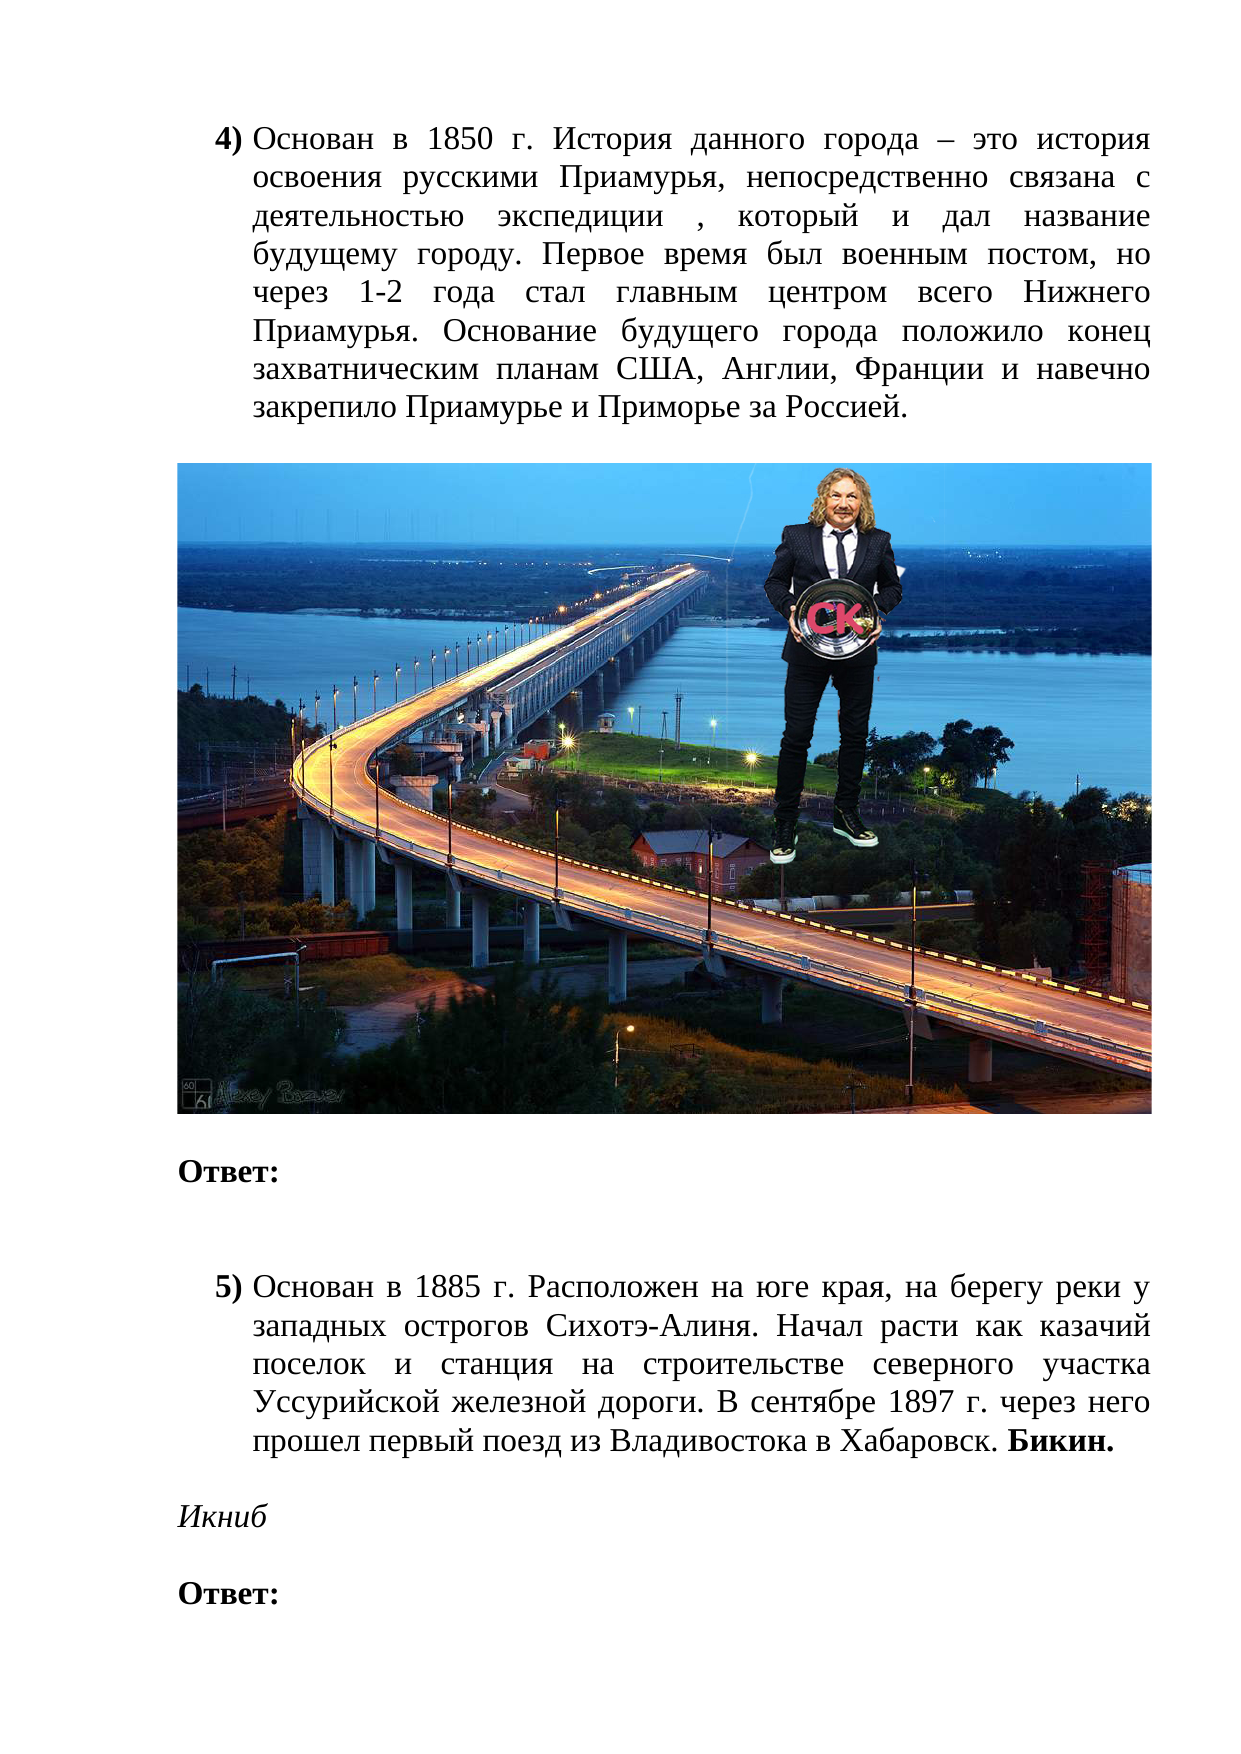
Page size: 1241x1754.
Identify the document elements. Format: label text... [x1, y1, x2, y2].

text Ответ: [177, 1573, 1152, 1612]
text Ответ: [177, 1152, 1152, 1190]
list Основан в 1885 г. Расположен на юге края, на берегу реки у западных острогов Сихотэ-Алиня. Начал расти как казачий поселок и станция на строительстве северного участка Уссурийской железной дороги. В сентябре 1897 г. через него прошел первый поезд из Владивостока в Хабаровск. Бикин. [215, 1267, 1152, 1458]
text Икниб [177, 1497, 1152, 1535]
picture [177, 463, 1152, 1114]
list Основан в 1850 г. История данного города – это история освоения русскими Приамурья, непосредственно связана с деятельностью экспедиции , который и дал название будущему городу. Первое время был военным постом, но через 1-2 года стал главным центром всего Нижнего Приамурья. Основание будущего города положило конец захватническим планам США, Англии, Франции и навечно закрепило Приамурье и Приморье за Россией. [215, 118, 1152, 425]
